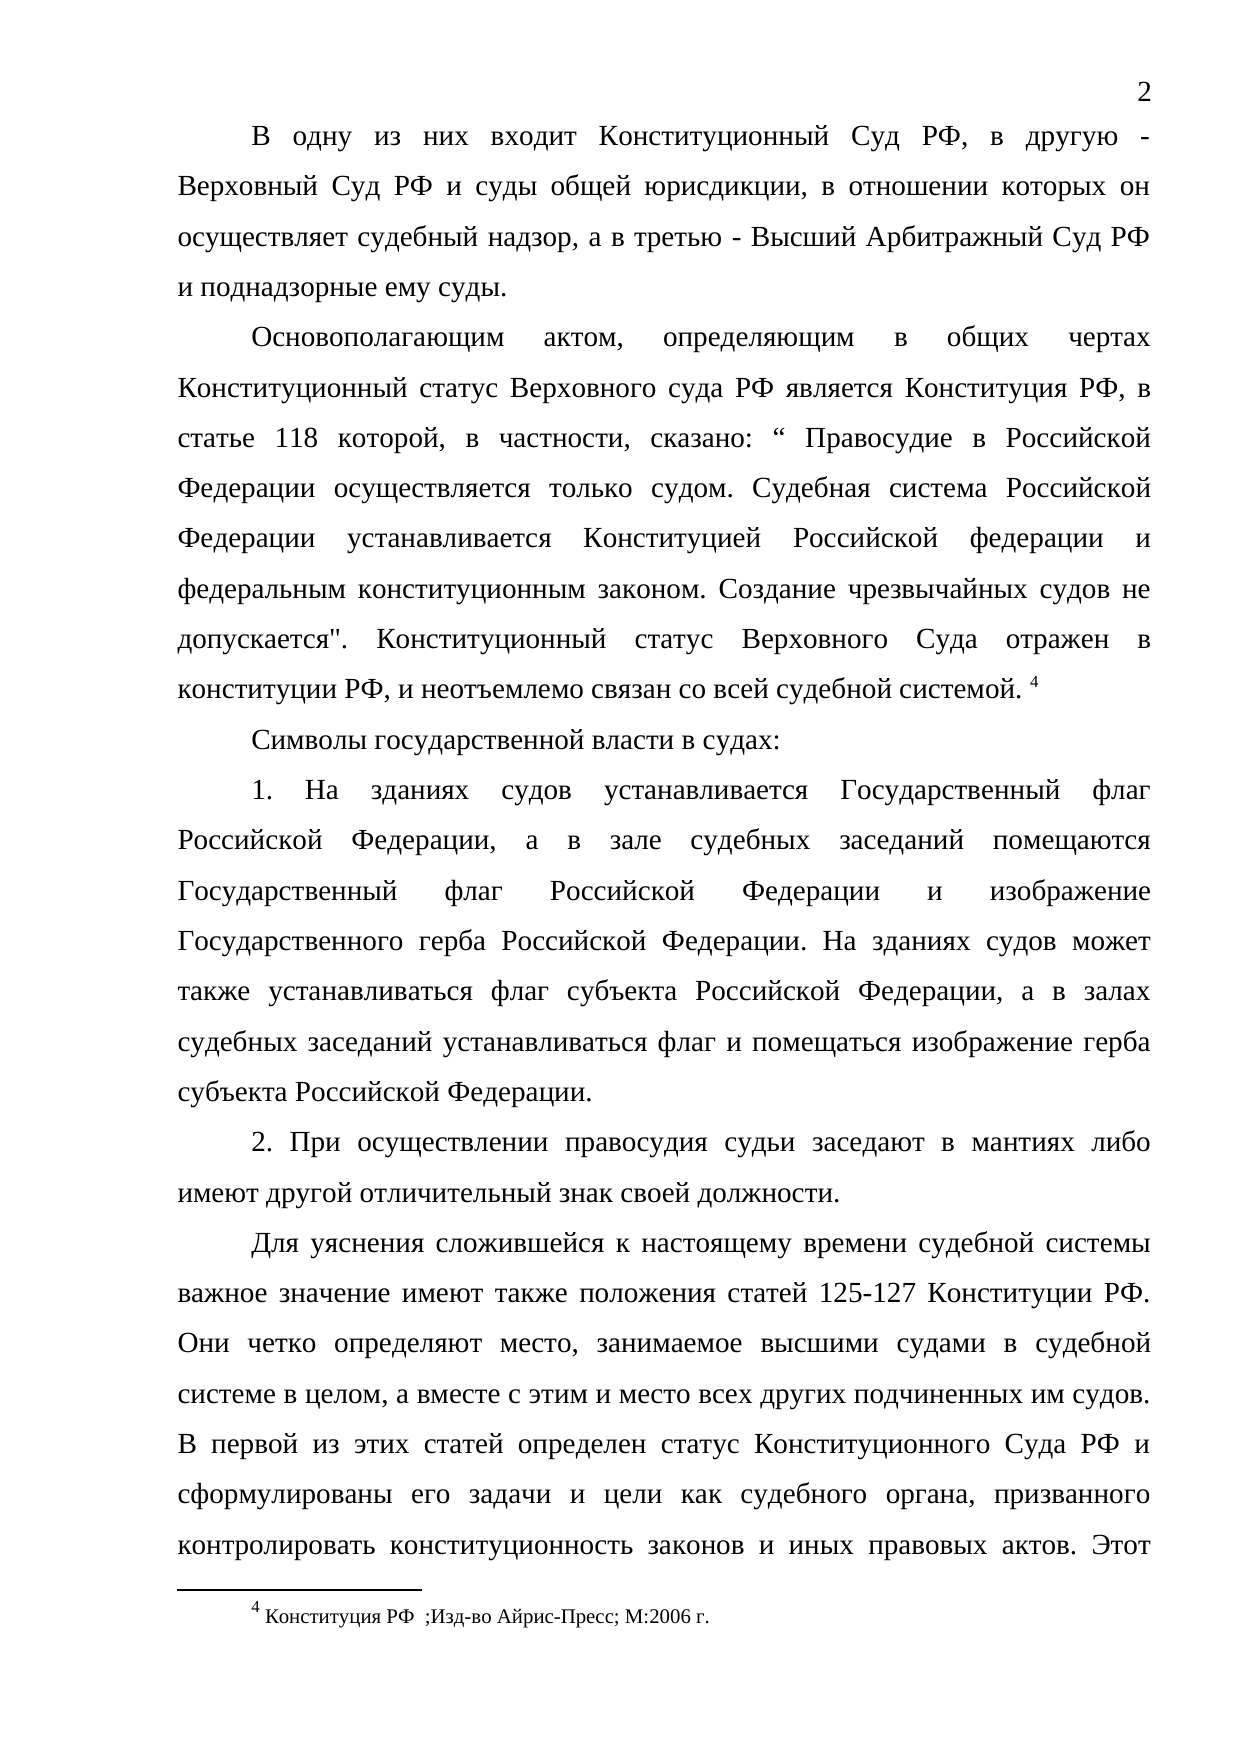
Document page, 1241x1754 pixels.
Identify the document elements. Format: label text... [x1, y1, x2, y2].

text Основополагающим актом, определяющим в общих чертах Конституционный статус Верховного суда РФ является Конституция РФ, в статье 118 которой, в частности, сказано: “ Правосудие в Российской Федерации осуществляется только судом. Судебная система Российской Федерации устанавливается Конституцией Российской федерации и федеральным конституционным законом. Создание чрезвычайных судов не допускается". Конституционный статус Верховного Суда отражен в конституции РФ, и неотъемлемо связан со всей судебной системой. [177, 319, 1152, 705]
text 2. При осуществлении правосудия судьи заседают в мантиях либо имеют другой отличительный знак своей должности. [177, 1124, 1152, 1208]
text В одну из них входит Конституционный Суд РФ, в другую - Верховный Суд РФ и суды общей юрисдикции, в отношении которых он осуществляет судебный надзор, а в третью - Высший Арбитражный Суд РФ и поднадзорные ему суды. [177, 118, 1152, 303]
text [177, 1225, 1152, 1560]
text Символы государственной власти в судах: [177, 722, 1152, 755]
text 1. На зданиях судов устанавливается Государственный флаг Российской Федерации, а в зале судебных заседаний помещаются Государственный флаг Российской Федерации и изображение Государственного герба Российской Федерации. На зданиях судов может также устанавливаться флаг субъекта Российской Федерации, а в залах судебных заседаний устанавливаться флаг и помещаться изображение герба субъекта Российской Федерации. [177, 772, 1152, 1108]
